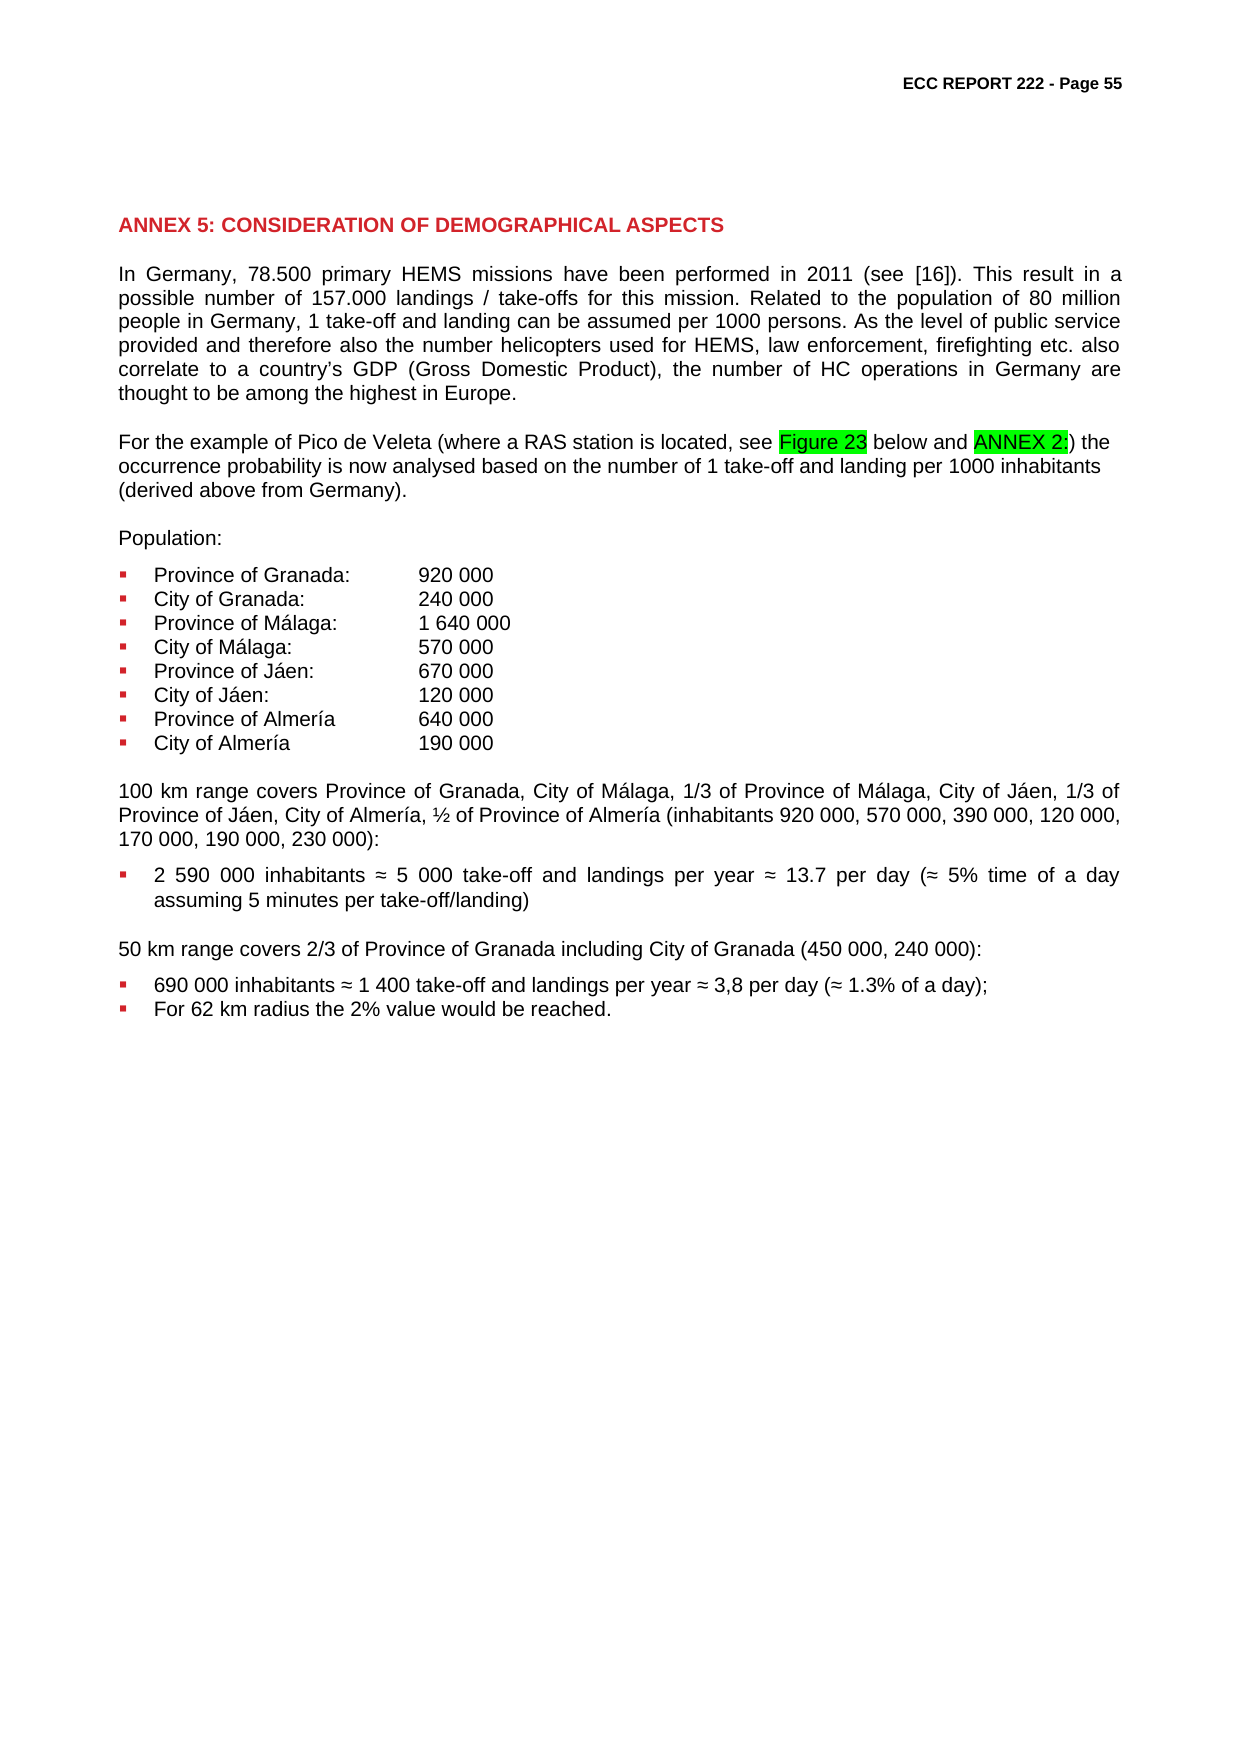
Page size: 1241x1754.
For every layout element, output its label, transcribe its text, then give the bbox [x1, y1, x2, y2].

subtitle Consideration of demographical aspects [118, 212, 1122, 236]
text 50 km range covers 2/3 of Province of Granada including City of Granada (450 000, 240 000): [118, 936, 1122, 960]
list For 62 km radius the 2% value would be reached. [118, 997, 1122, 1021]
text 100 km range covers Province of Granada, City of Málaga, 1/3 of Province of Málaga, City of Jáen, 1/3 of Province of Jáen, City of Almería, ½ of Province of Almería (inhabitants 920 000, 570 000, 390 000, 120 000, 170 000, 190 000, 230 000): [118, 779, 1122, 851]
list 690 000 inhabitants ≈ 1 400 take-off and landings per year ≈ 3,8 per day (≈ 1.3% of a day); [118, 973, 1122, 997]
list 2 590 000 inhabitants ≈ 5 000 take-off and landings per year ≈ 13.7 per day (≈ 5% time of a day assuming 5 minutes per take-off/landing) [118, 863, 1122, 911]
text Population: [118, 526, 1122, 550]
list Province of Almería 640 000 [118, 707, 1122, 731]
text In Germany, 78.500 primary HEMS missions have been performed in 2011 (see [16]). This result in a possible number of 157.000 landings / take-offs for this mission. Related to the population of 80 million people in Germany, 1 take-off and landing can be assumed per 1000 persons. As the level of public service provided and therefore also the number helicopters used for HEMS, law enforcement, firefighting etc. also correlate to a country’s GDP (Gross Domestic Product), the number of HC operations in Germany are thought to be among the highest in Europe. [118, 261, 1122, 405]
list City of Granada: 240 000 [118, 587, 1122, 611]
list City of Málaga: 570 000 [118, 635, 1122, 659]
list Province of Jáen: 670 000 [118, 659, 1122, 683]
text For the example of Pico de Veleta (where a RAS station is located, see Figure 23 below and ANNEX 2:) the occurrence probability is now analysed based on the number of 1 take-off and landing per 1000 inhabitants (derived above from Germany). [118, 430, 1122, 502]
list Province of Málaga: 1 640 000 [118, 611, 1122, 635]
list City of Jáen: 120 000 [118, 683, 1122, 707]
list Province of Granada: 920 000 [118, 562, 1122, 587]
list City of Almería 190 000 [118, 731, 1122, 755]
